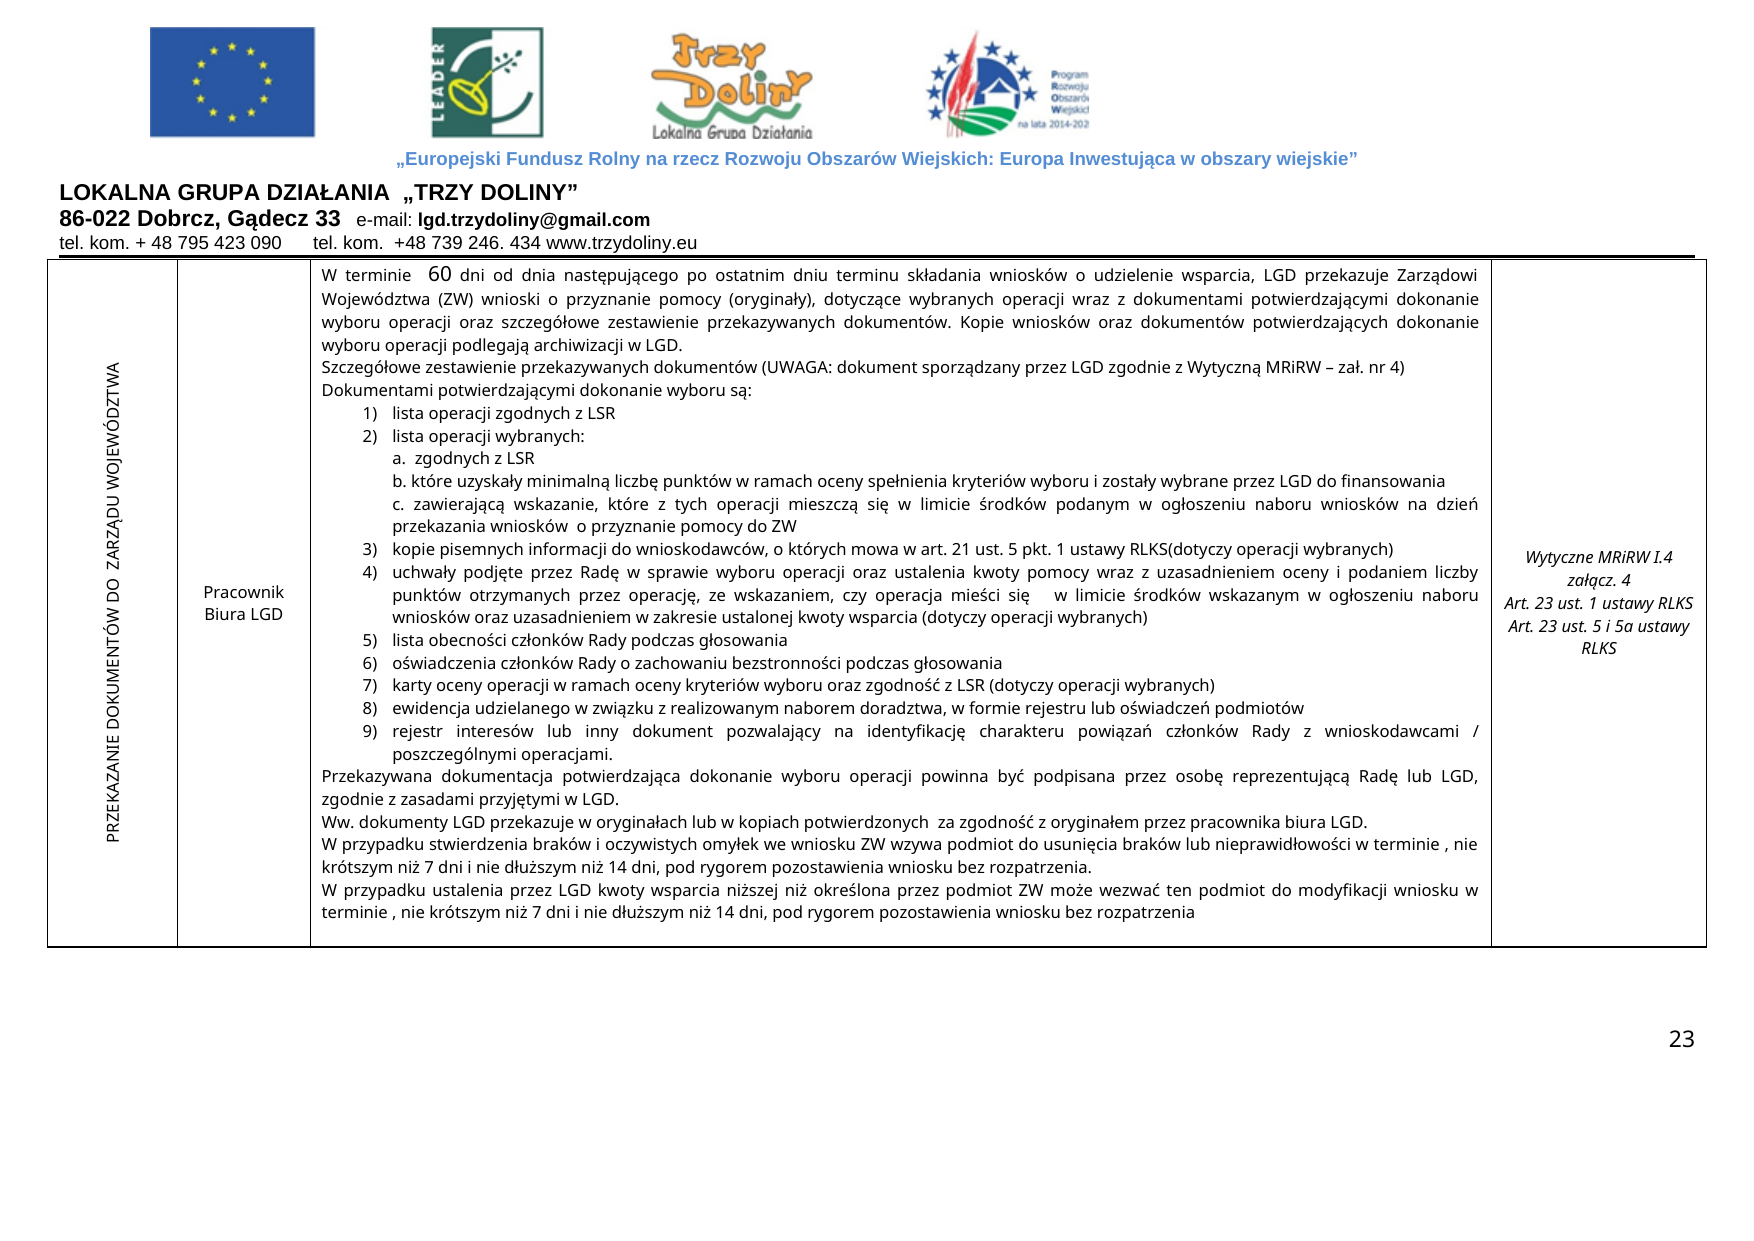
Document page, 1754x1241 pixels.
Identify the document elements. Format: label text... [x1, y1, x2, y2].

table_cell Wytyczne MRiRW I.4 załącz. 4 Art. 23 ust. 1 ustawy RLKS Art. 23 ust. 5 i 5a ustawy RLKS [1492, 260, 1706, 946]
picture [150, 27, 1091, 139]
table_cell Pracownik Biura LGD [178, 260, 310, 946]
table_cell W terminie 60 dni od dnia następującego po ostatnim dniu terminu składania wniosków o udzielenie wsparcia, LGD przekazuje Zarządowi Województwa (ZW) wnioski o przyznanie pomocy (oryginały), dotyczące wybranych operacji wraz z dokumentami potwierdzającymi dokonanie wyboru operacji oraz szczegółowe zestawienie przekazywanych dokumentów. Kopie wniosków oraz dokumentów potwierdzających dokonanie wyboru operacji podlegają archiwizacji w LGD. Szczegółowe zestawienie przekazywanych dokumentów (UWAGA: dokument sporządzany przez LGD zgodnie z Wytyczną MRiRW – zał. nr 4) Dokumentami potwierdzającymi dokonanie wyboru są: lista operacji zgodnych z LSR lista operacji wybranych: a. zgodnych z LSR b. które uzyskały minimalną liczbę punktów w ramach oceny spełnienia kryteriów wyboru i zostały wybrane przez LGD do finansowania c. zawierającą wskazanie, które z tych operacji mieszczą się w limicie środków podanym w ogłoszeniu naboru wniosków na dzień przekazania wniosków o przyznanie pomocy do ZW kopie pisemnych informacji do wnioskodawców, o których mowa w art. 21 ust. 5 pkt. 1 ustawy RLKS(dotyczy operacji wybranych) uchwały podjęte przez Radę w sprawie wyboru operacji oraz ustalenia kwoty pomocy wraz z uzasadnieniem oceny i podaniem liczby punktów otrzymanych przez operację, ze wskazaniem, czy operacja mieści się w limicie środków wskazanym w ogłoszeniu naboru wniosków oraz uzasadnieniem w zakresie ustalonej kwoty wsparcia (dotyczy operacji wybranych) lista obecności członków Rady podczas głosowania oświadczenia członków Rady o zachowaniu bezstronności podczas głosowania karty oceny operacji w ramach oceny kryteriów wyboru oraz zgodność z LSR (dotyczy operacji wybranych) ewidencja udzielanego w związku z realizowanym naborem doradztwa, w formie rejestru lub oświadczeń podmiotów rejestr interesów lub inny dokument pozwalający na identyfikację charakteru powiązań członków Rady z wnioskodawcami / poszczególnymi operacjami. Przekazywana dokumentacja potwierdzająca dokonanie wyboru operacji powinna być podpisana przez osobę reprezentującą Radę lub LGD, zgodnie z zasadami przyjętymi w LGD. Ww. dokumenty LGD przekazuje w oryginałach lub w kopiach potwierdzonych za zgodność z oryginałem przez pracownika biura LGD. W przypadku stwierdzenia braków i oczywistych omyłek we wniosku ZW wzywa podmiot do usunięcia braków lub nieprawidłowości w terminie , nie krótszym niż 7 dni i nie dłuższym niż 14 dni, pod rygorem pozostawienia wniosku bez rozpatrzenia. W przypadku ustalenia przez LGD kwoty wsparcia niższej niż określona przez podmiot ZW może wezwać ten podmiot do modyfikacji wniosku w terminie , nie krótszym niż 7 dni i nie dłuższym niż 14 dni, pod rygorem pozostawienia wniosku bez rozpatrzenia [311, 260, 1491, 946]
table_cell PRZEKAZANIE DOKUMENTÓW DO ZARZĄDU WOJEWÓDZTWA [48, 260, 177, 946]
